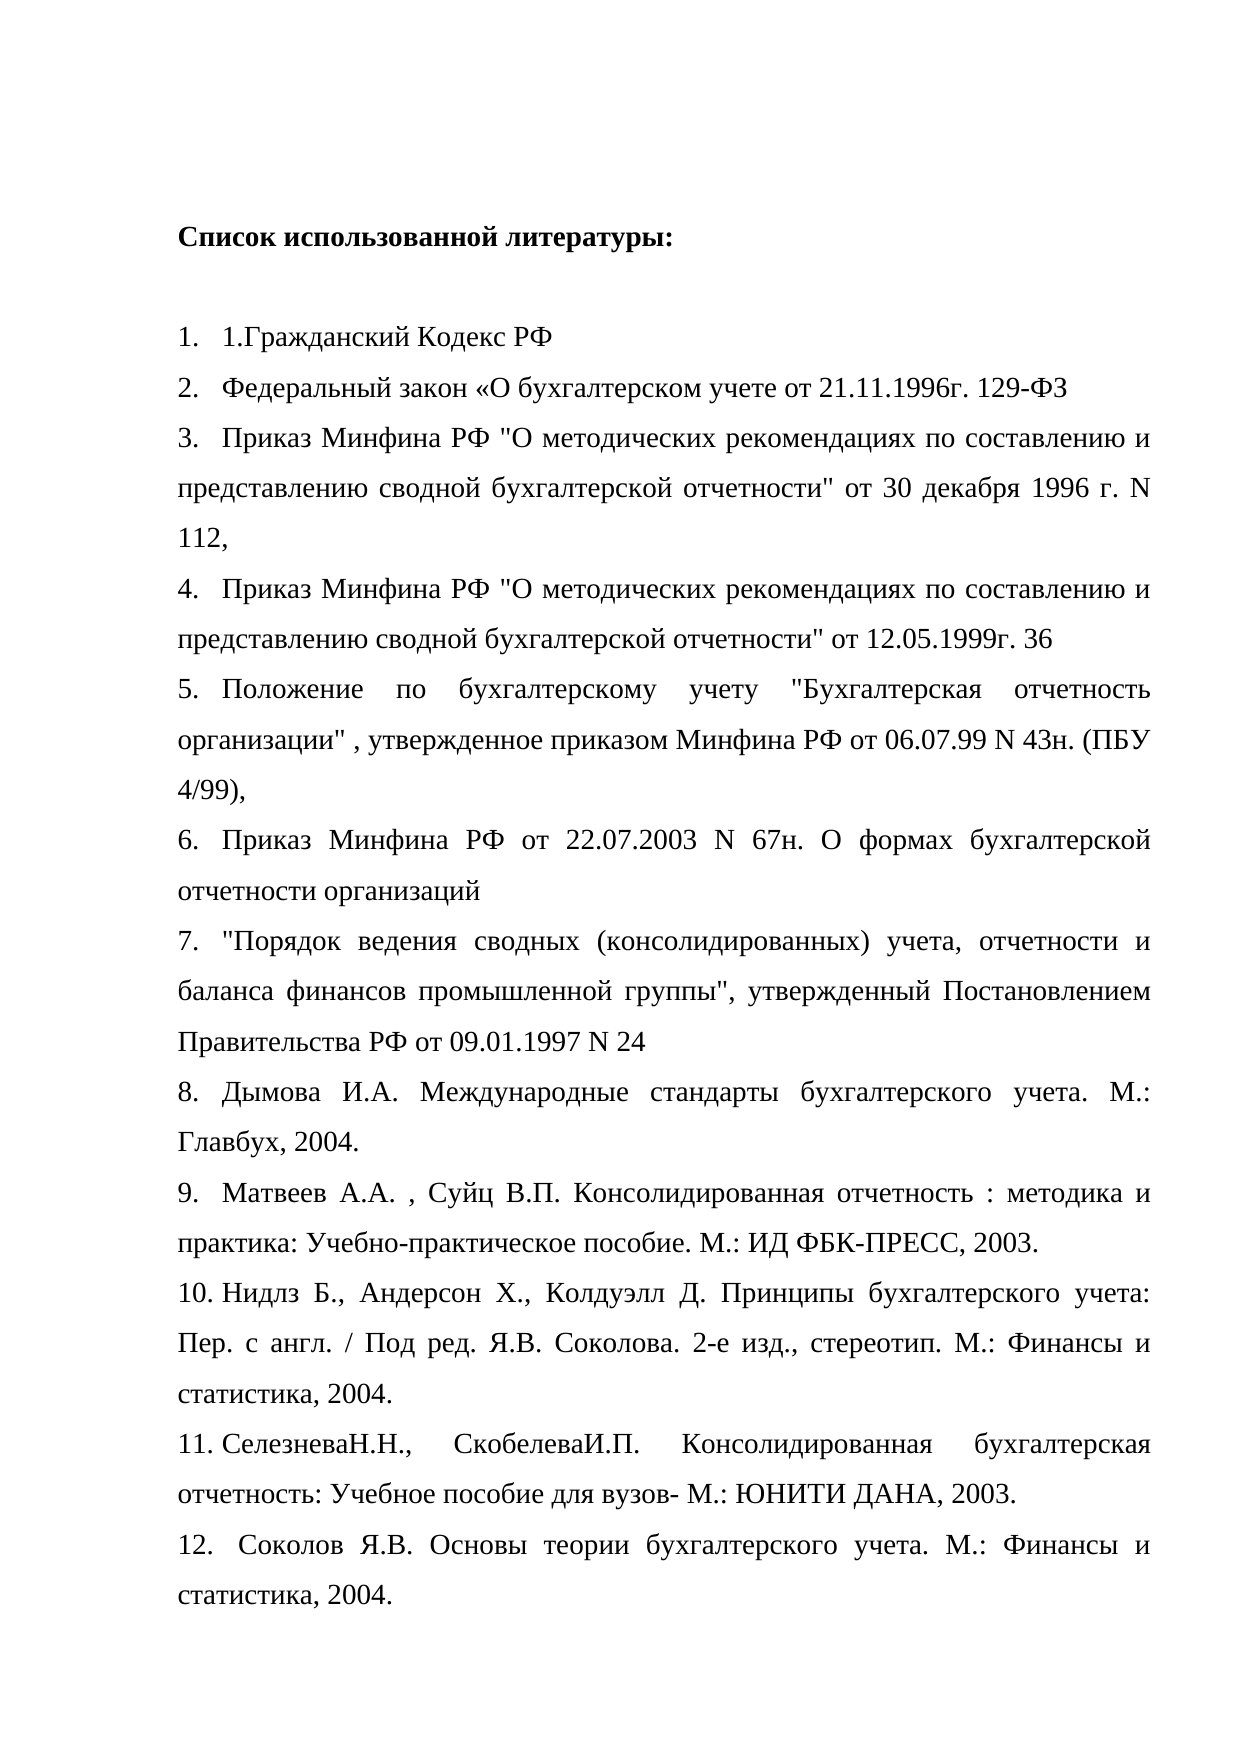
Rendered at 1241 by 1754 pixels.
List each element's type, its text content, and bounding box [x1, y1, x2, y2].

text Список использованной литературы: [177, 219, 1152, 252]
list Матвеев А.А. , Суйц В.П. Консолидированная отчетность : методика и практика: Учебно-практическое пособие. М.: ИД ФБК-ПРЕСС, 2003. [177, 1175, 1152, 1258]
list Приказ Минфина РФ от 22.07.2003 N 67н. О формах бухгалтерской отчетности организаций [177, 822, 1152, 906]
list Дымова И.А. Международные стандарты бухгалтерского учета. М.: Главбух, 2004. [177, 1074, 1152, 1158]
list Федеральный закон «О бухгалтерском учете от 21.11.1996г. 129-ФЗ [177, 370, 1152, 403]
list "Порядок ведения сводных (консолидированных) учета, отчетности и баланса финансов промышленной группы", утвержденный Постановлением Правительства РФ от 09.01.1997 N 24 [177, 923, 1152, 1057]
list Приказ Минфина РФ "О методических рекомендациях по составлению и представлению сводной бухгалтерской отчетности" от 30 декабря 1996 г. N 112, [177, 420, 1152, 554]
list СелезневаН.Н., СкобелеваИ.П. Консолидированная бухгалтерская отчетность: Учебное пособие для вузов- М.: ЮНИТИ ДАНА, 2003. [177, 1426, 1152, 1510]
list Соколов Я.В. Основы теории бухгалтерского учета. М.: Финансы и статистика, 2004. [177, 1527, 1152, 1611]
list Положение по бухгалтерскому учету "Бухгалтерская отчетность организации" , утвержденное приказом Минфина РФ от 06.07.99 N 43н. (ПБУ 4/99), [177, 672, 1152, 806]
list 1.Гражданский Кодекс РФ [177, 319, 1152, 353]
list Приказ Минфина РФ "О методических рекомендациях по составлению и представлению сводной бухгалтерской отчетности" от 12.05.1999г. 36 [177, 571, 1152, 655]
list Нидлз Б., Андерсон Х., Колдуэлл Д. Принципы бухгалтерского учета: Пер. с англ. / Под ред. Я.В. Соколова. 2-е изд., стереотип. М.: Финансы и статистика, 2004. [177, 1275, 1152, 1409]
